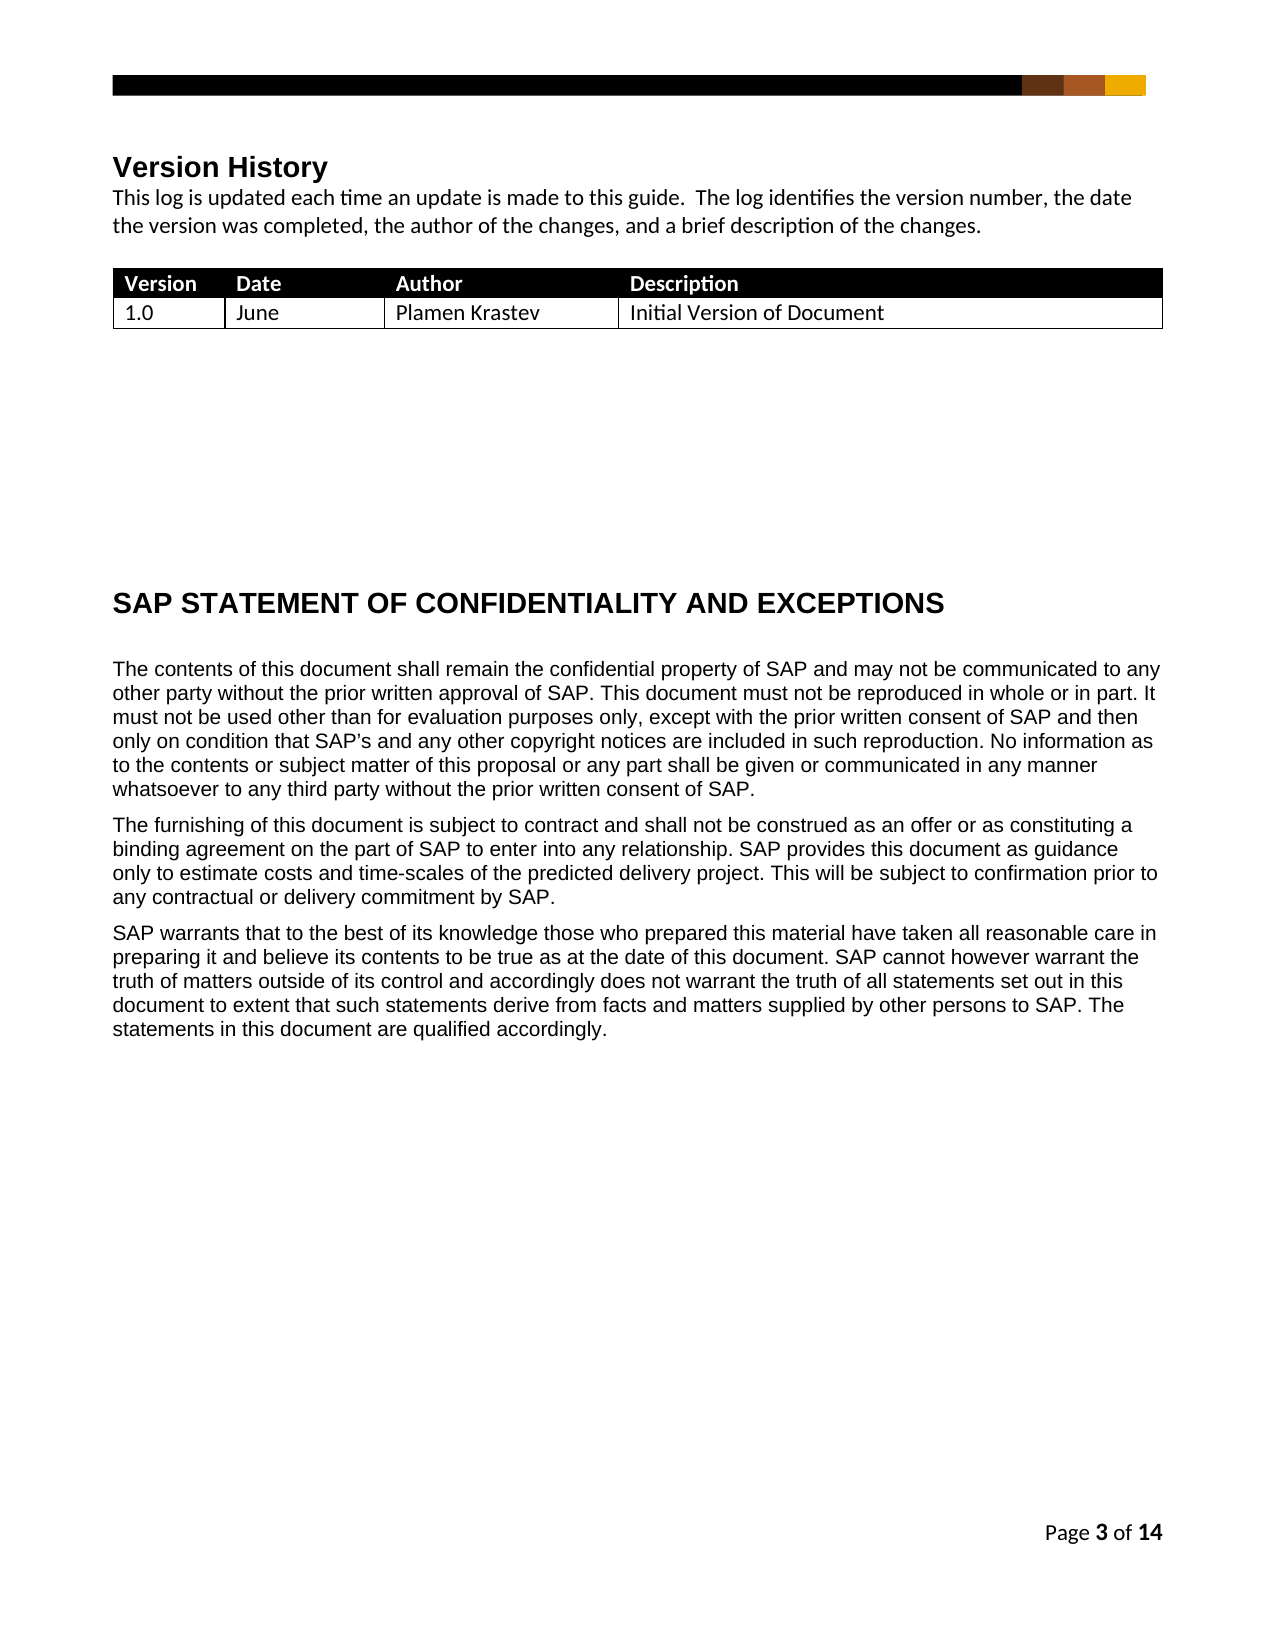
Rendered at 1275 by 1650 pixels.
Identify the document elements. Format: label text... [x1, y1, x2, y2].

table_header Date [226, 269, 384, 297]
table_header Description [619, 269, 1162, 297]
text SAP warrants that to the best of its knowledge those who prepared this material have taken all reasonable care in preparing it and believe its contents to be true as at the date of this document. SAP cannot however warrant the truth of matters outside of its control and accordingly does not warrant the truth of all statements set out in this document to extent that such statements derive from facts and matters supplied by other persons to SAP. The statements in this document are qualified accordingly. [112, 921, 1162, 1041]
table_header Author [385, 269, 618, 297]
subtitle SAP STATEMENT OF CONFIDENTIALITY AND EXCEPTIONS [112, 587, 1162, 620]
text The furnishing of this document is subject to contract and shall not be construed as an offer or as constituting a binding agreement on the part of SAP to enter into any relationship. SAP provides this document as guidance only to estimate costs and time-scales of the predicted delivery project. This will be subject to confirmation prior to any contractual or delivery commitment by SAP. [112, 813, 1162, 909]
table_cell Plamen Krastev [385, 298, 618, 328]
table_cell June [226, 298, 384, 328]
subtitle Version History [112, 150, 1162, 183]
table_cell 1.0 [114, 298, 224, 328]
table_header Version [114, 269, 224, 297]
text The contents of this document shall remain the confidential property of SAP and may not be communicated to any other party without the prior written approval of SAP. This document must not be reproduced in whole or in part. It must not be used other than for evaluation purposes only, except with the prior written consent of SAP and then only on condition that SAP’s and any other copyright notices are included in such reproduction. No information as to the contents or subject matter of this proposal or any part shall be given or communicated in any manner whatsoever to any third party without the prior written consent of SAP. [112, 657, 1162, 800]
text This log is updated each time an update is made to this guide. The log identifies the version number, the date the version was completed, the author of the changes, and a brief description of the changes. [112, 183, 1162, 239]
table_cell Initial Version of Document [619, 298, 1162, 328]
